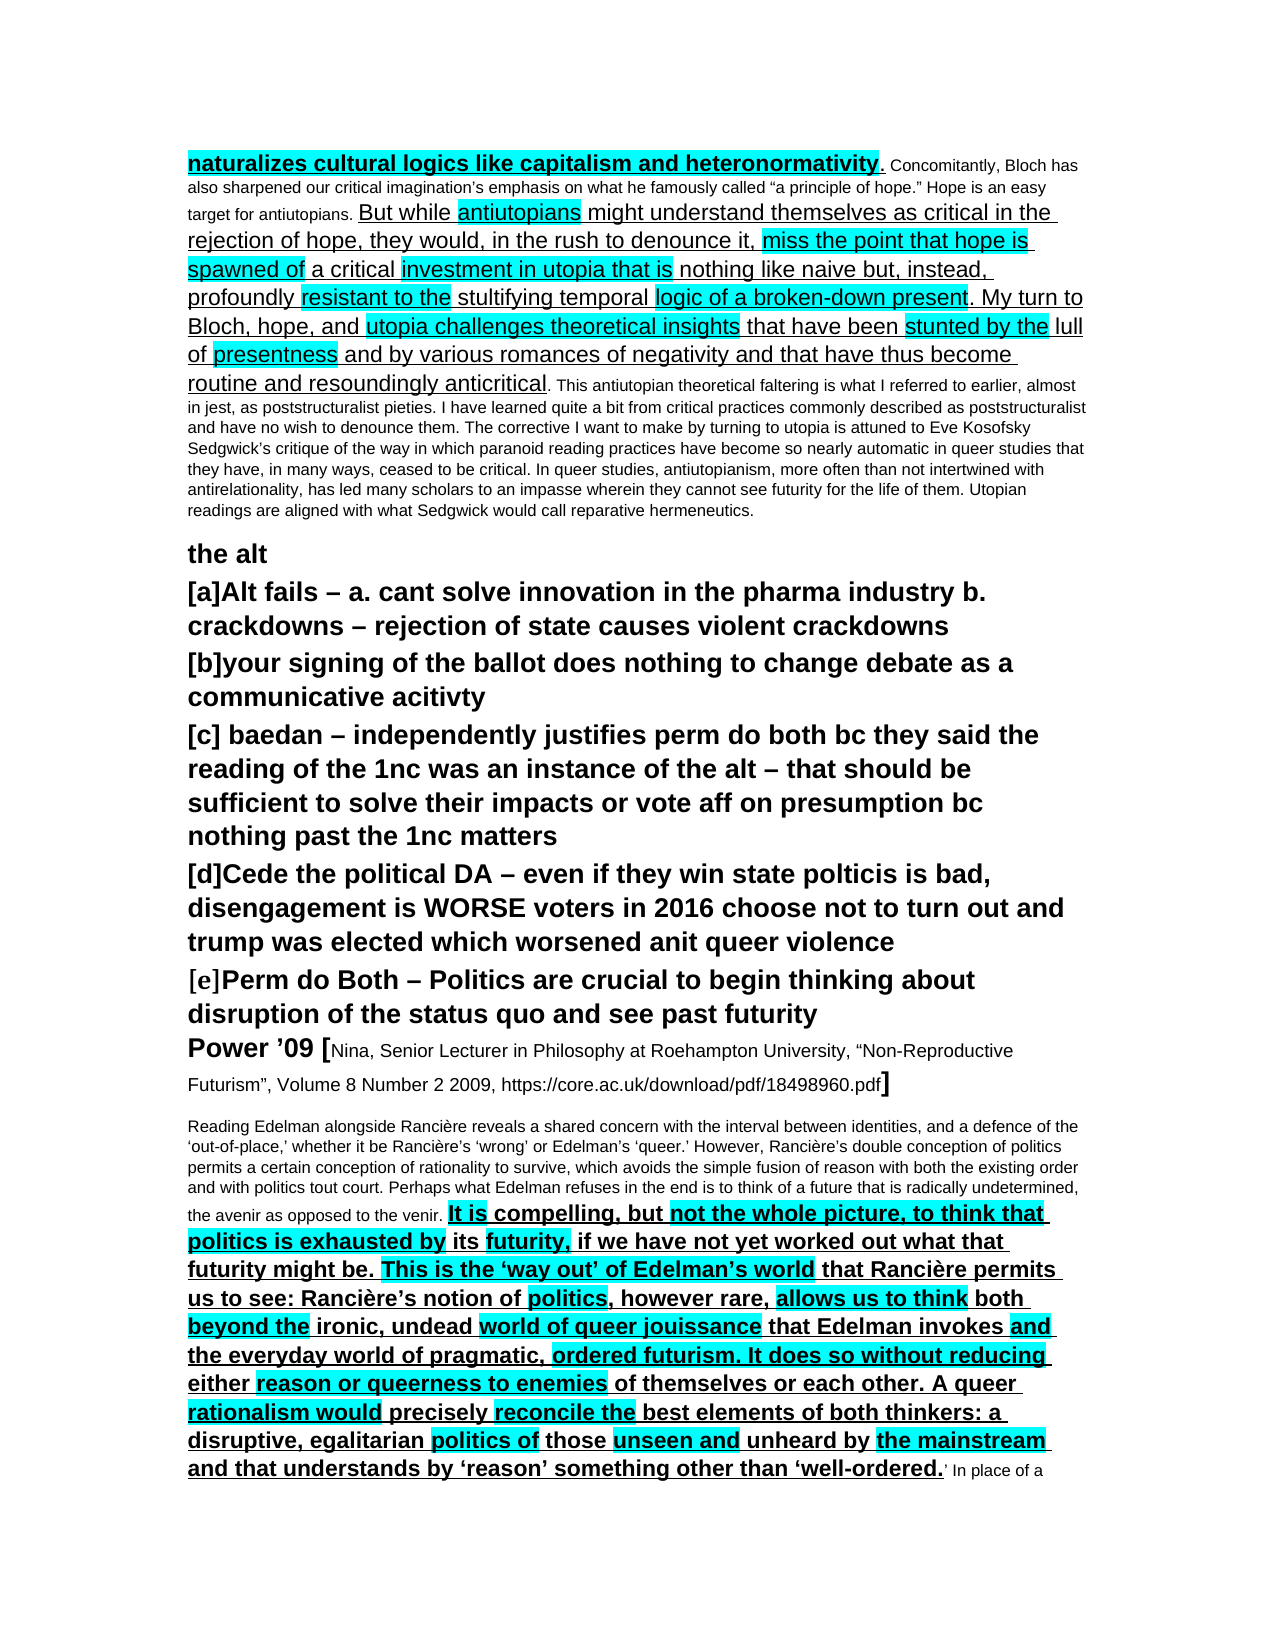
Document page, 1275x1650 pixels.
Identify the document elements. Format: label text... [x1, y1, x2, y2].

text [e]Perm do Both – Politics are crucial to begin thinking about disruption of the status quo and see past futurity [187, 964, 1087, 1030]
subtitle [b]your signing of the ballot does nothing to change debate as a communicative acitivty [187, 647, 1087, 712]
text Power ’09 [Nina, Senior Lecturer in Philosophy at Roehampton University, “Non-Reproductive Futurism”, Volume 8 Number 2 2009, https://core.ac.uk/download/pdf/18498960.pdf] [187, 1032, 1087, 1097]
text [187, 150, 1087, 520]
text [187, 1116, 1087, 1482]
subtitle the alt [187, 538, 1087, 569]
subtitle [c] baedan – independently justifies perm do both bc they said the reading of the 1nc was an instance of the alt – that should be sufficient to solve their impacts or vote aff on presumption bc nothing past the 1nc matters [187, 719, 1087, 852]
subtitle [a]Alt fails – a. cant solve innovation in the pharma industry b. crackdowns – rejection of state causes violent crackdowns [187, 576, 1087, 641]
subtitle [d]Cede the political DA – even if they win state polticis is bad, disengagement is WORSE voters in 2016 choose not to turn out and trump was elected which worsened anit queer violence [187, 858, 1087, 957]
